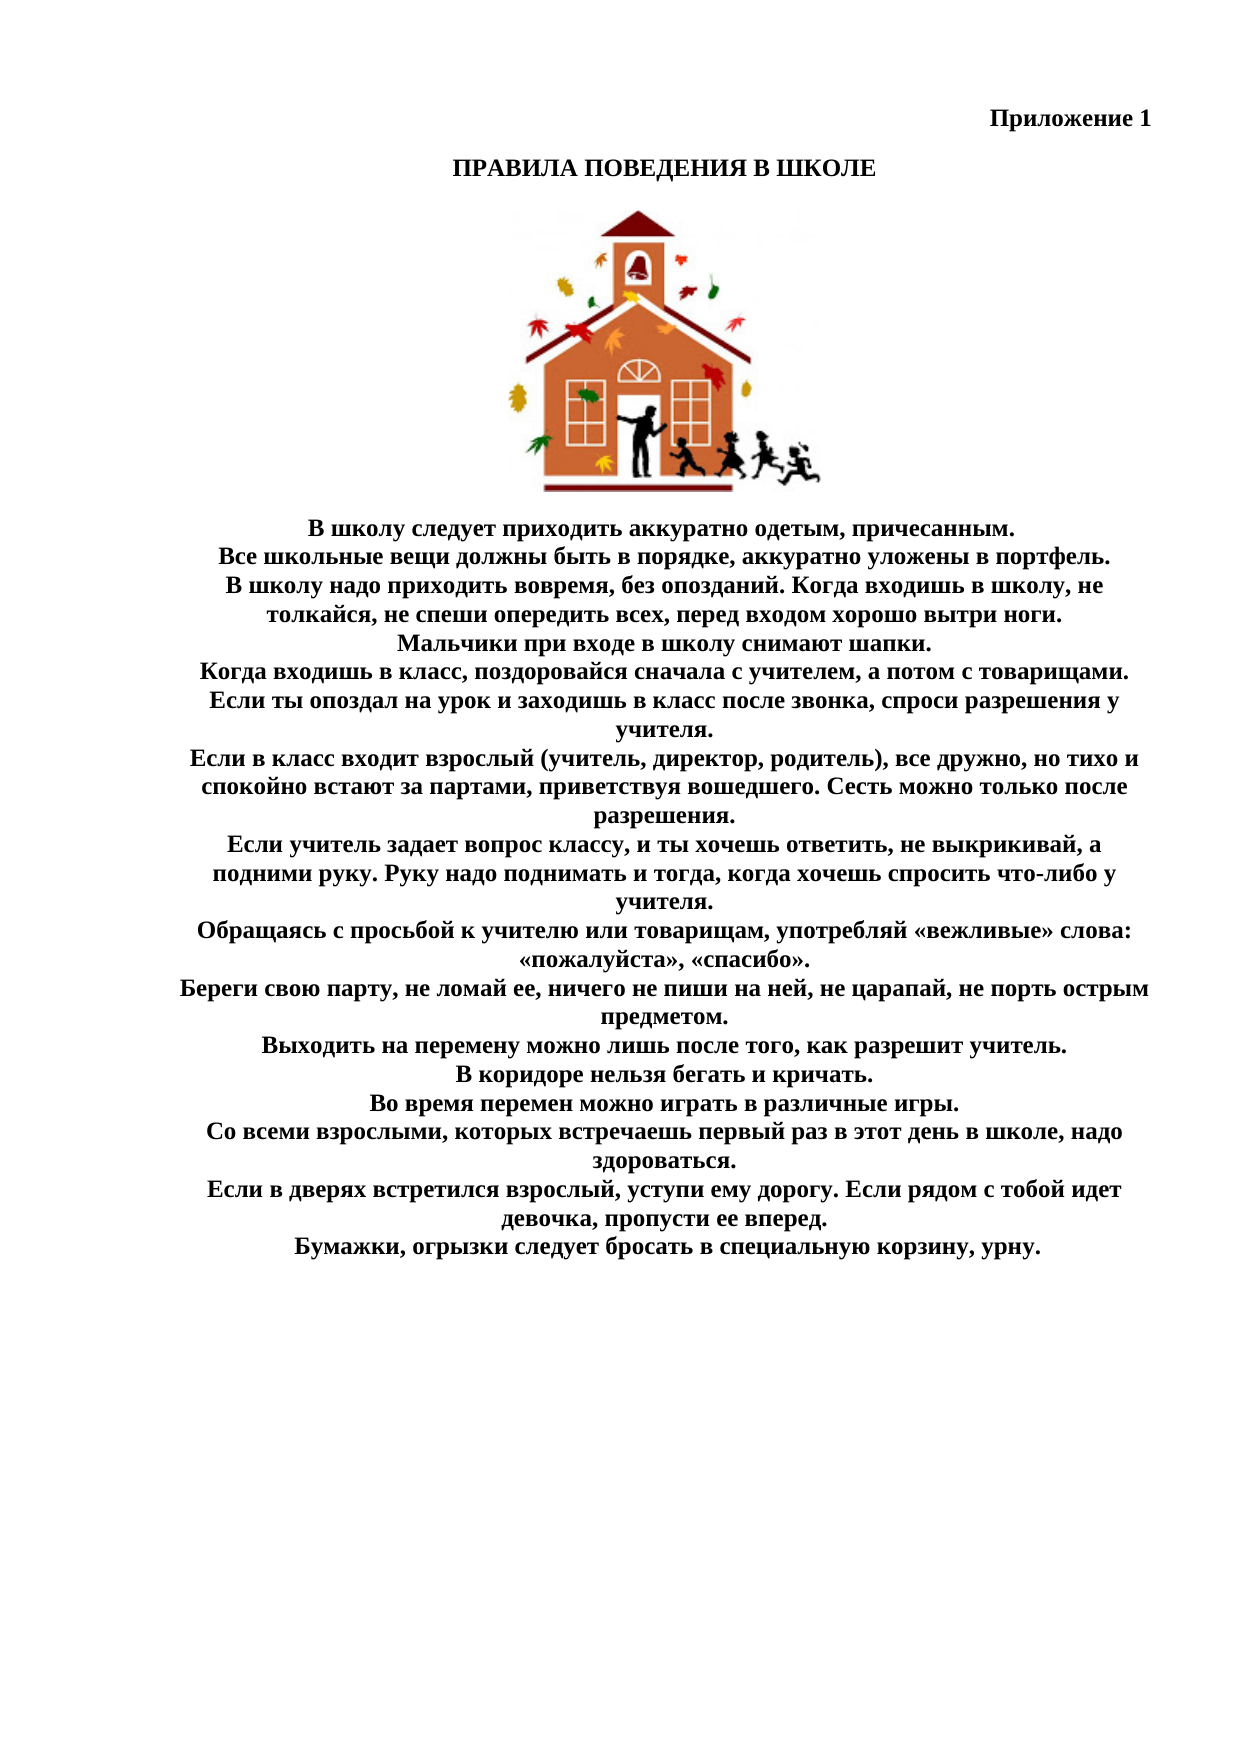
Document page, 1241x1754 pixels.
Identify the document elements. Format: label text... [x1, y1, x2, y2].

text В школу следует приходить аккуратно одетым, причесанным. Все школьные вещи должны быть в порядке, аккуратно уложены в портфель. В школу надо приходить вовремя, без опозданий. Когда входишь в школу, не толкайся, не спеши опередить всех, перед входом хорошо вытри ноги. Мальчики при входе в школу снимают шапки. Когда входишь в класс, поздоровайся сначала с учителем, а потом с товарищами. Если ты опоздал на урок и заходишь в класс после звонка, спроси разрешения у учителя. Если в класс входит взрослый (учитель, директор, родитель), все дружно, но тихо и спокойно встают за партами, приветствуя вошедшего. Сесть можно только после разрешения. Если учитель задает вопрос классу, и ты хочешь ответить, не выкрикивай, а подними руку. Руку надо поднимать и тогда, когда хочешь спросить что-либо у учителя. Обращаясь с просьбой к учителю или товарищам, употребляй «вежливые» слова: «пожалуйста», «спасибо». Береги свою парту, не ломай ее, ничего не пиши на ней, не царапай, не порть острым предметом. Выходить на перемену можно лишь после того, как разрешит учитель. В коридоре нельзя бегать и кричать. Во время перемен можно играть в различные игры. Со всеми взрослыми, которых встречаешь первый раз в этот день в школе, надо здороваться. Если в дверях встретился взрослый, уступи ему дорогу. Если рядом с тобой идет девочка, пропусти ее вперед. Бумажки, огрызки следует бросать в специальную корзину, урну. [177, 513, 1152, 1260]
text Приложение 1 [177, 103, 1152, 132]
picture [508, 210, 821, 492]
